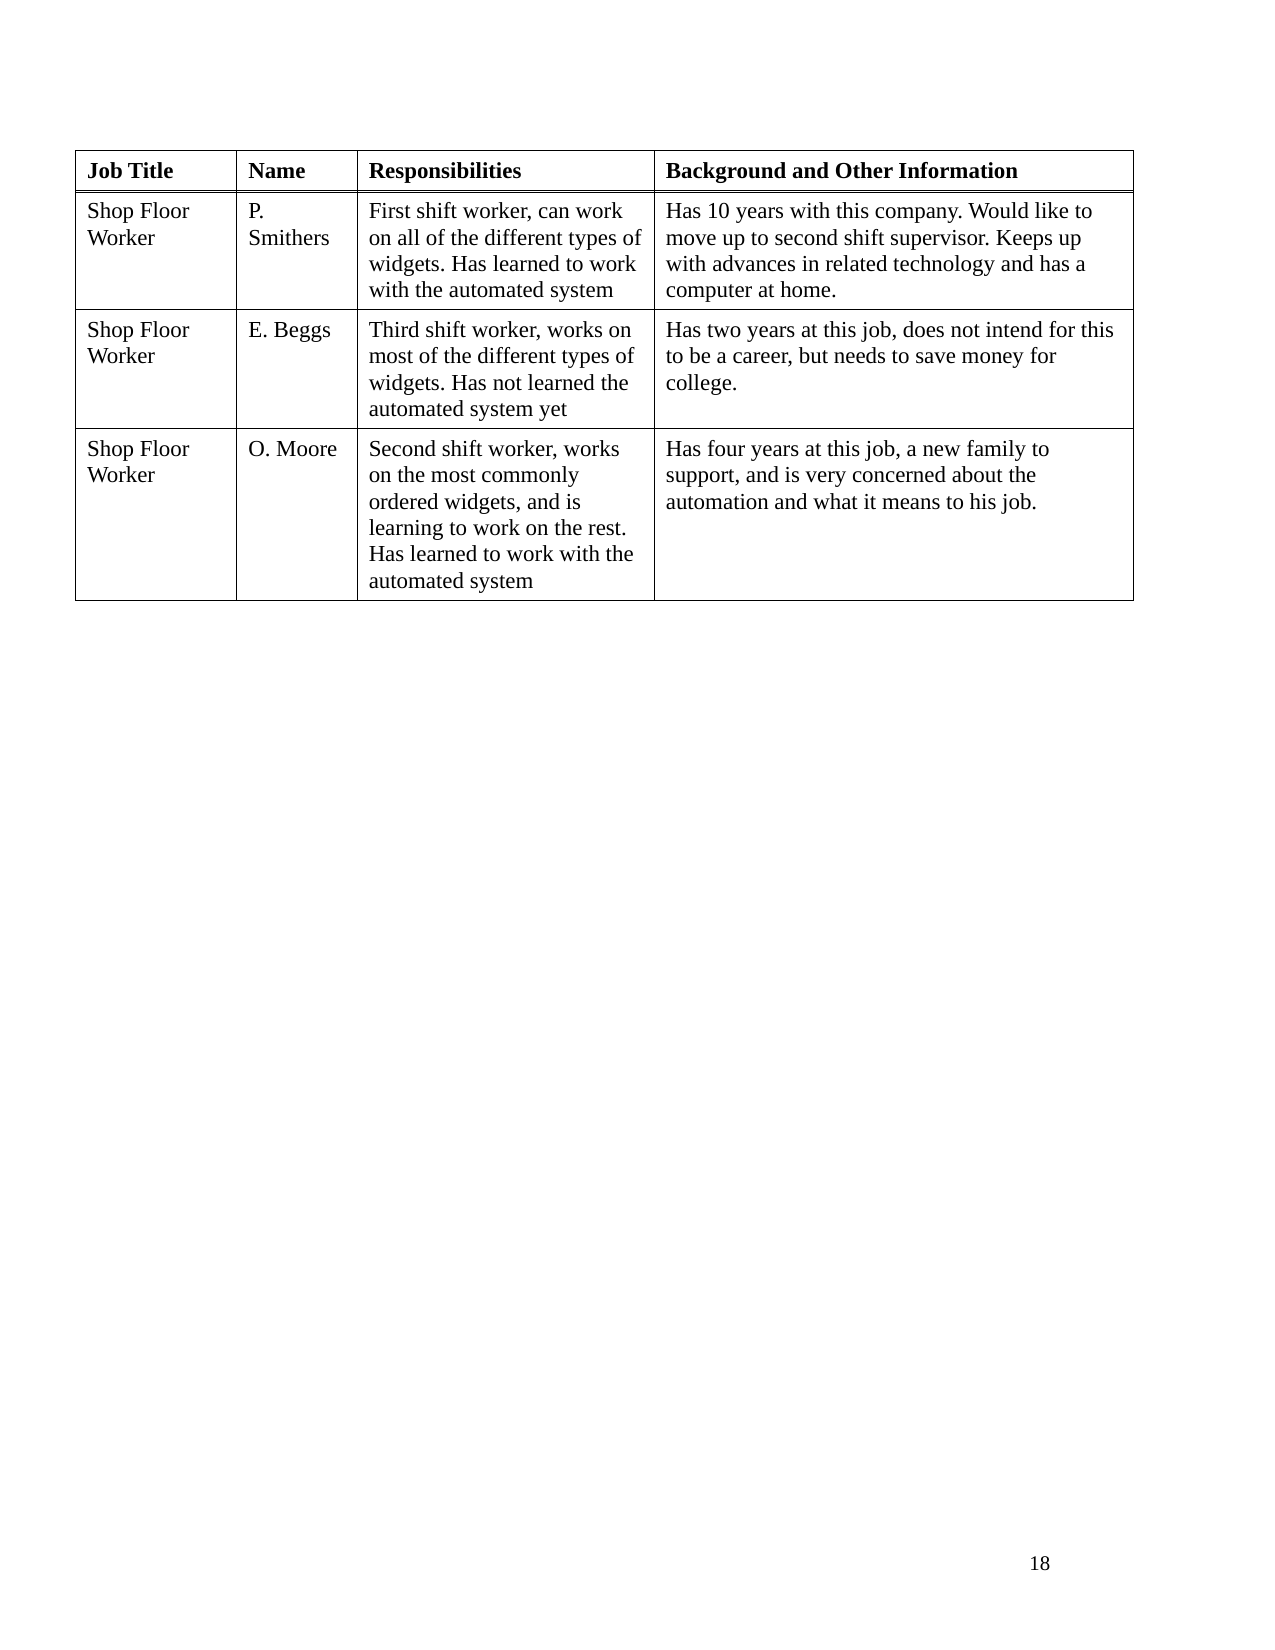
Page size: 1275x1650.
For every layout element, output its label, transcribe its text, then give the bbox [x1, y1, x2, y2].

table_header Name [237, 151, 357, 190]
table_cell Has two years at this job, does not intend for this to be a career, but needs to save money for college. [655, 310, 1133, 428]
table_header Background and Other Information [655, 151, 1133, 190]
table_cell Shop Floor Worker [76, 193, 236, 309]
table_cell P. Smithers [237, 193, 357, 309]
table_cell Has four years at this job, a new family to support, and is very concerned about the automation and what it means to his job. [655, 429, 1133, 599]
table_header Job Title [76, 151, 236, 190]
table_cell O. Moore [237, 429, 357, 599]
table_cell Third shift worker, works on most of the different types of widgets. Has not learned the automated system yet [358, 310, 654, 428]
table_cell Has 10 years with this company. Would like to move up to second shift supervisor. Keeps up with advances in related technology and has a computer at home. [655, 193, 1133, 309]
table_cell Second shift worker, works on the most commonly ordered widgets, and is learning to work on the rest. Has learned to work with the automated system [358, 429, 654, 599]
table_cell Shop Floor Worker [76, 429, 236, 599]
table_cell First shift worker, can work on all of the different types of widgets. Has learned to work with the automated system [358, 193, 654, 309]
table_header Responsibilities [358, 151, 654, 190]
table_cell Shop Floor Worker [76, 310, 236, 428]
table_cell E. Beggs [237, 310, 357, 428]
